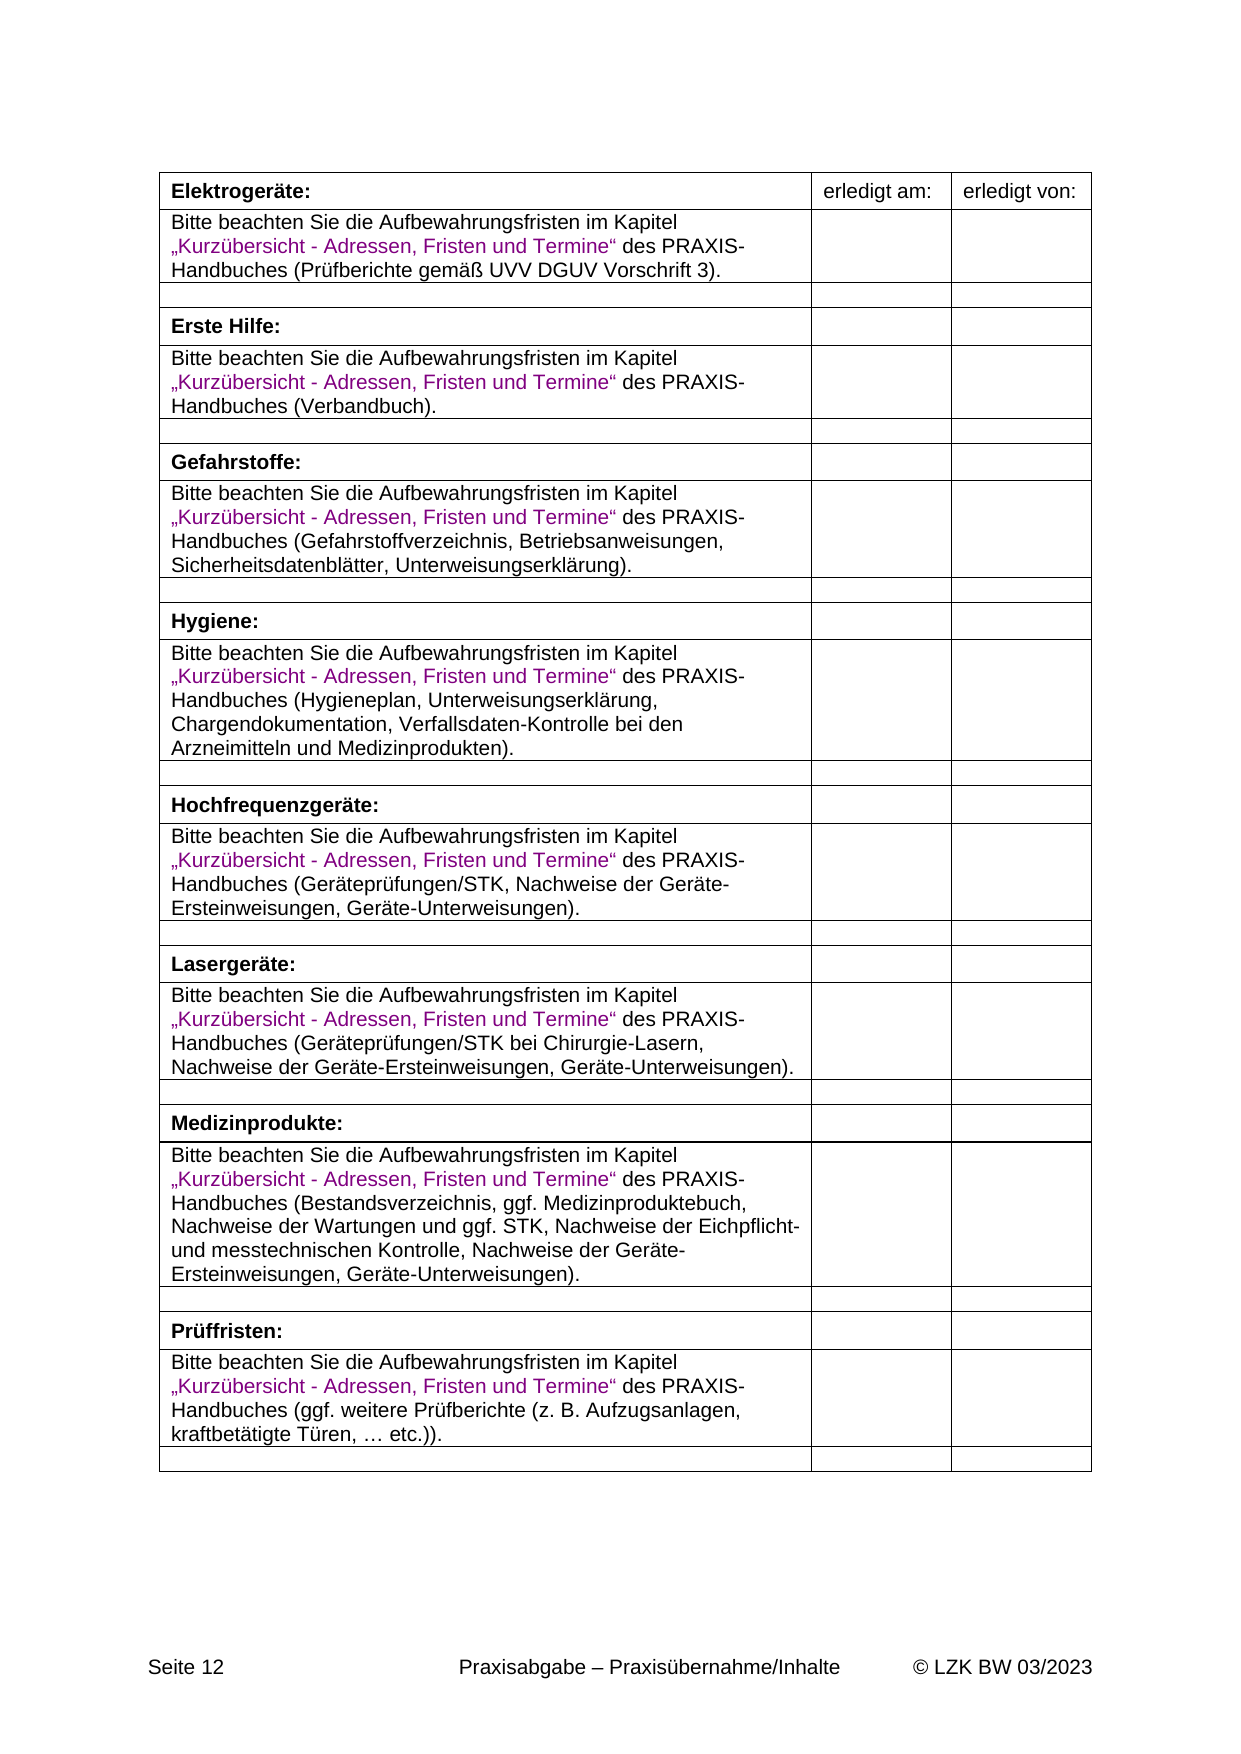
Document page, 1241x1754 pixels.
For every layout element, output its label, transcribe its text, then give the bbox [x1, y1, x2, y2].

table_cell [812, 346, 951, 417]
table_cell Erste Hilfe: [160, 308, 811, 344]
table_cell [160, 1287, 811, 1311]
table_cell [952, 210, 1091, 282]
table_cell Bitte beachten Sie die Aufbewahrungsfristen im Kapitel „Kurzübersicht - Adressen, Fristen und Termine“ des PRAXIS-Handbuches (Geräteprüfungen/STK bei Chirurgie-Lasern, Nachweise der Geräte-Ersteinweisungen, Geräte-Unterweisungen). [160, 983, 811, 1079]
table_cell [812, 308, 951, 344]
table_header erledigt am: [812, 173, 951, 209]
table_cell [952, 1287, 1091, 1311]
table_cell [952, 824, 1091, 919]
table_cell [812, 824, 951, 919]
table_cell [160, 419, 811, 442]
table_cell [952, 419, 1091, 442]
table_cell [812, 1447, 951, 1471]
table_cell Lasergeräte: [160, 946, 811, 982]
table_cell [952, 578, 1091, 602]
table_cell [952, 444, 1091, 480]
table_cell [952, 640, 1091, 760]
table_cell [952, 308, 1091, 344]
table_cell [812, 481, 951, 577]
table_cell [812, 1287, 951, 1311]
table_cell Prüffristen: [160, 1312, 811, 1349]
table_cell Gefahrstoffe: [160, 444, 811, 480]
table_cell Bitte beachten Sie die Aufbewahrungsfristen im Kapitel „Kurzübersicht - Adressen, Fristen und Termine“ des PRAXIS-Handbuches (Geräteprüfungen/STK, Nachweise der Geräte-Ersteinweisungen, Geräte-Unterweisungen). [160, 824, 811, 919]
table_cell [812, 1350, 951, 1446]
table_cell [812, 210, 951, 282]
table_cell [160, 921, 811, 944]
table_cell [812, 419, 951, 442]
table_cell [952, 786, 1091, 823]
table_cell [812, 921, 951, 944]
table_cell [812, 640, 951, 760]
table_cell [952, 283, 1091, 307]
table_cell Hygiene: [160, 603, 811, 639]
table_cell [952, 1447, 1091, 1471]
table_cell [812, 983, 951, 1079]
table_cell [160, 1447, 811, 1471]
table_cell [812, 946, 951, 982]
table_cell [952, 946, 1091, 982]
table_cell [812, 283, 951, 307]
table_cell [952, 761, 1091, 785]
table_cell [160, 578, 811, 602]
table_cell Bitte beachten Sie die Aufbewahrungsfristen im Kapitel „Kurzübersicht - Adressen, Fristen und Termine“ des PRAXIS-Handbuches (Bestandsverzeichnis, ggf. Medizinproduktebuch, Nachweise der Wartungen und ggf. STK, Nachweise der Eichpflicht- und messtechnischen Kontrolle, Nachweise der Geräte-Ersteinweisungen, Geräte-Unterweisungen). [160, 1143, 811, 1286]
table_cell [160, 761, 811, 785]
table_cell [812, 1143, 951, 1286]
table_cell [812, 603, 951, 639]
table_cell Medizinprodukte: [160, 1105, 811, 1141]
table_cell [812, 1105, 951, 1141]
table_cell [812, 578, 951, 602]
table_cell Bitte beachten Sie die Aufbewahrungsfristen im Kapitel „Kurzübersicht - Adressen, Fristen und Termine“ des PRAXIS-Handbuches (Verbandbuch). [160, 346, 811, 417]
table_cell [160, 1080, 811, 1104]
table_cell [952, 1350, 1091, 1446]
table_cell [952, 1080, 1091, 1104]
table_cell [812, 1080, 951, 1104]
table_cell [812, 1312, 951, 1349]
table_cell [812, 444, 951, 480]
table_cell Bitte beachten Sie die Aufbewahrungsfristen im Kapitel „Kurzübersicht - Adressen, Fristen und Termine“ des PRAXIS-Handbuches (Prüfberichte gemäß UVV DGUV Vorschrift 3). [160, 210, 811, 282]
table_cell Bitte beachten Sie die Aufbewahrungsfristen im Kapitel „Kurzübersicht - Adressen, Fristen und Termine“ des PRAXIS-Handbuches (Hygieneplan, Unterweisungserklärung, Chargendokumentation, Verfallsdaten-Kontrolle bei den Arzneimitteln und Medizinprodukten). [160, 640, 811, 760]
table_cell Hochfrequenzgeräte: [160, 786, 811, 823]
table_cell [160, 283, 811, 307]
table_cell [952, 983, 1091, 1079]
table_header Elektrogeräte: [160, 173, 811, 209]
table_header erledigt von: [952, 173, 1091, 209]
table_cell [952, 921, 1091, 944]
table_cell Bitte beachten Sie die Aufbewahrungsfristen im Kapitel „Kurzübersicht - Adressen, Fristen und Termine“ des PRAXIS-Handbuches (Gefahrstoffverzeichnis, Betriebsanweisungen, Sicherheitsdatenblätter, Unterweisungserklärung). [160, 481, 811, 577]
table_cell [952, 481, 1091, 577]
table_cell [952, 346, 1091, 417]
table_cell [952, 603, 1091, 639]
table_cell [812, 761, 951, 785]
table_cell [952, 1105, 1091, 1141]
table_cell Bitte beachten Sie die Aufbewahrungsfristen im Kapitel „Kurzübersicht - Adressen, Fristen und Termine“ des PRAXIS-Handbuches (ggf. weitere Prüfberichte (z. B. Aufzugsanlagen, kraftbetätigte Türen, … etc.)). [160, 1350, 811, 1446]
table_cell [952, 1143, 1091, 1286]
table_cell [952, 1312, 1091, 1349]
table_cell [812, 786, 951, 823]
